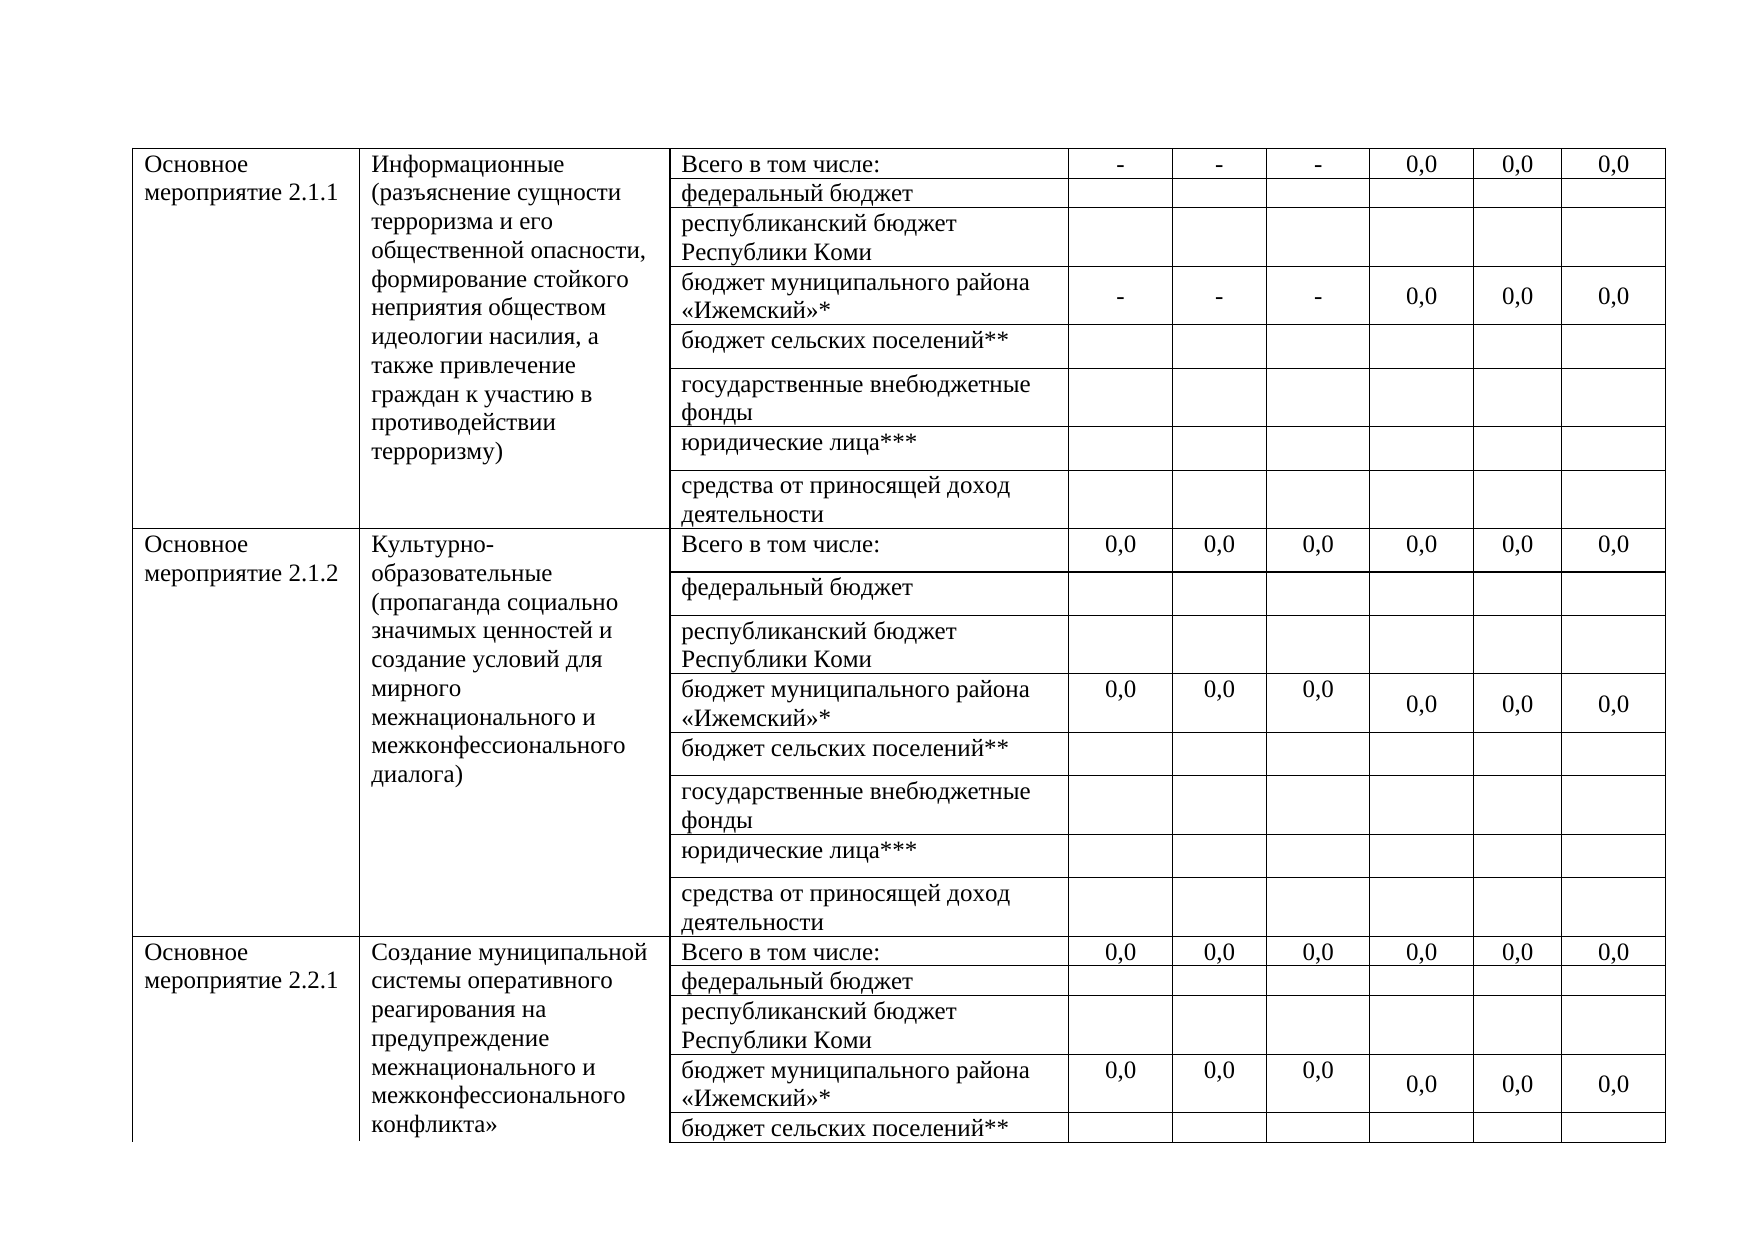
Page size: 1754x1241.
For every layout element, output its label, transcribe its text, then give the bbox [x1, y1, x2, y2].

table_cell [1474, 616, 1561, 673]
table_cell - [1173, 149, 1266, 177]
table_cell 0,0 [1370, 674, 1473, 732]
table_cell [1370, 471, 1473, 528]
table_cell 0,0 [1267, 529, 1369, 571]
table_cell федеральный бюджет [671, 179, 1068, 207]
table_cell [1370, 616, 1473, 673]
table_cell [1562, 471, 1665, 528]
table_cell [1370, 369, 1473, 426]
table_cell [1474, 325, 1561, 368]
table_cell [1173, 1113, 1266, 1142]
table_cell [1562, 427, 1665, 469]
table_cell [1267, 208, 1369, 266]
table_cell [1370, 427, 1473, 469]
table_cell [1069, 966, 1172, 995]
table_cell [1562, 573, 1665, 615]
table_cell бюджет муниципального района «Ижемский»* [671, 1055, 1068, 1112]
table_cell 0,0 [1069, 529, 1172, 571]
table_cell [1562, 325, 1665, 368]
table_cell [1267, 966, 1369, 995]
table_cell [1562, 966, 1665, 995]
table_cell [1267, 179, 1369, 207]
table_cell 0,0 [1474, 529, 1561, 571]
table_cell средства от приносящей доход деятельности [671, 878, 1068, 936]
table_cell 0,0 [1474, 674, 1561, 732]
table_cell 0,0 [1562, 149, 1665, 177]
table_cell 0,0 [1562, 937, 1665, 965]
table_cell [1370, 835, 1473, 877]
table_cell [1069, 996, 1172, 1054]
table_cell [1069, 208, 1172, 266]
table_cell [1173, 616, 1266, 673]
table_cell [1069, 573, 1172, 615]
table_cell [1267, 471, 1369, 528]
table_cell 0,0 [1173, 1055, 1266, 1112]
table_cell [1267, 427, 1369, 469]
table_cell республиканский бюджет Республики Коми [671, 208, 1068, 266]
table_cell республиканский бюджет Республики Коми [671, 996, 1068, 1054]
table_cell [1474, 776, 1561, 834]
table_cell Основное мероприятие 2.1.2 [133, 529, 359, 936]
table_cell [1069, 733, 1172, 775]
table_cell [1562, 878, 1665, 936]
table_cell [1173, 776, 1266, 834]
table_cell Создание муниципальной системы оперативного реагирования на предупреждение межнационального и межконфессионального конфликта» [360, 937, 669, 1142]
table_cell [1173, 835, 1266, 877]
table_cell Всего в том числе: [671, 529, 1068, 571]
table_cell - [1173, 267, 1266, 324]
table_cell [1173, 966, 1266, 995]
table_cell 0,0 [1562, 1055, 1665, 1112]
table_cell [1474, 1113, 1561, 1142]
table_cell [671, 267, 1068, 324]
table_cell [1267, 616, 1369, 673]
table_cell 0,0 [1069, 937, 1172, 965]
table_cell бюджет сельских поселений** [671, 733, 1068, 775]
table_cell государственные внебюджетные фонды [671, 369, 1068, 426]
table_cell [1173, 573, 1266, 615]
table_cell [1069, 369, 1172, 426]
table_cell 0,0 [1370, 937, 1473, 965]
table_cell [1173, 471, 1266, 528]
table_cell [1474, 966, 1561, 995]
table_cell 0,0 [1370, 267, 1473, 324]
table_cell [1474, 471, 1561, 528]
table_cell федеральный бюджет [671, 573, 1068, 615]
table_cell [1267, 369, 1369, 426]
table_cell [1562, 776, 1665, 834]
table_cell 0,0 [1267, 937, 1369, 965]
table_cell [1370, 996, 1473, 1054]
table_cell юридические лица*** [671, 427, 1068, 469]
table_cell [1370, 573, 1473, 615]
table_cell [1370, 878, 1473, 936]
table_cell [1562, 208, 1665, 266]
table_cell государственные внебюджетные фонды [671, 776, 1068, 834]
table_cell Информационные (разъяснение сущности терроризма и его общественной опасности, формирование стойкого неприятия обществом идеологии насилия, а также привлечение граждан к участию в противодействии терроризму) [360, 149, 669, 528]
table_cell Культурно-образовательные (пропаганда социально значимых ценностей и создание условий для мирного межнационального и межконфессионального диалога) [360, 529, 669, 936]
table_cell 0,0 [1069, 1055, 1172, 1112]
table_cell [1474, 369, 1561, 426]
table_cell [1370, 733, 1473, 775]
table_cell [1474, 878, 1561, 936]
table_cell [1474, 835, 1561, 877]
table_cell 0,0 [1370, 529, 1473, 571]
table_cell бюджет сельских поселений** [671, 1113, 1068, 1142]
table_cell [1173, 996, 1266, 1054]
table_cell республиканский бюджет Республики Коми [671, 616, 1068, 673]
table_cell Основное мероприятие 2.2.1 [133, 937, 360, 1142]
table_cell [1173, 179, 1266, 207]
table_cell Всего в том числе: [671, 937, 1068, 965]
table_cell средства от приносящей доход деятельности [671, 471, 1068, 528]
table_cell 0,0 [1474, 1055, 1561, 1112]
table_cell [1267, 835, 1369, 877]
table_cell 0,0 [1474, 267, 1561, 324]
table_cell [1069, 776, 1172, 834]
table_cell юридические лица*** [671, 835, 1068, 877]
table_cell федеральный бюджет [671, 966, 1068, 995]
table_cell [1370, 179, 1473, 207]
table_cell [1474, 179, 1561, 207]
table_cell Всего в том числе: [671, 149, 1068, 177]
table_cell [1173, 878, 1266, 936]
table_cell [1474, 733, 1561, 775]
table_cell 0,0 [1173, 937, 1266, 965]
table_cell [1069, 325, 1172, 368]
table_cell - [1267, 267, 1369, 324]
table_cell 0,0 [1474, 149, 1561, 177]
table_cell [1370, 776, 1473, 834]
table_cell - [1267, 149, 1369, 177]
table_cell - [1069, 267, 1172, 324]
table_cell [1370, 208, 1473, 266]
table_cell [1173, 208, 1266, 266]
table_cell [1562, 996, 1665, 1054]
table_cell [1267, 325, 1369, 368]
table_cell [1267, 878, 1369, 936]
table_cell [1069, 471, 1172, 528]
table_cell [1562, 369, 1665, 426]
table_cell [1173, 733, 1266, 775]
table_cell [1474, 573, 1561, 615]
table_cell [1267, 1113, 1369, 1142]
table_cell [1267, 996, 1369, 1054]
table_cell [1069, 835, 1172, 877]
table_cell [1562, 733, 1665, 775]
table_cell [1069, 427, 1172, 469]
table_cell 0,0 [1267, 1055, 1369, 1112]
table_cell [1562, 1113, 1665, 1142]
table_cell [1173, 427, 1266, 469]
table_cell 0,0 [1474, 937, 1561, 965]
table_cell [1173, 369, 1266, 426]
table_cell 0,0 [1370, 149, 1473, 177]
table_cell Основное мероприятие 2.1.1 [133, 149, 359, 528]
table_cell бюджет муниципального района «Ижемский»* [671, 674, 1068, 732]
table_cell бюджет сельских поселений** [671, 325, 1068, 368]
table_cell [1069, 1113, 1172, 1142]
table_cell [1474, 208, 1561, 266]
table_cell 0,0 [1370, 1055, 1473, 1112]
table_cell [1562, 179, 1665, 207]
table_cell [1173, 325, 1266, 368]
table_cell [1474, 996, 1561, 1054]
table_cell [1474, 427, 1561, 469]
table_cell [1069, 616, 1172, 673]
table_cell 0,0 [1562, 267, 1665, 324]
table_cell [1370, 1113, 1473, 1142]
table_cell [1267, 776, 1369, 834]
table_cell [1069, 878, 1172, 936]
table_cell [1267, 733, 1369, 775]
table_cell [1069, 179, 1172, 207]
table_cell 0,0 [1562, 529, 1665, 571]
table_cell 0,0 [1069, 674, 1172, 732]
table_cell [1267, 573, 1369, 615]
table_cell [1370, 325, 1473, 368]
table_cell [1562, 835, 1665, 877]
table_cell 0,0 [1173, 674, 1266, 732]
table_cell 0,0 [1562, 674, 1665, 732]
table_cell 0,0 [1173, 529, 1266, 571]
table_cell 0,0 [1267, 674, 1369, 732]
table_cell [1562, 616, 1665, 673]
table_cell - [1069, 149, 1172, 177]
table_cell [1370, 966, 1473, 995]
